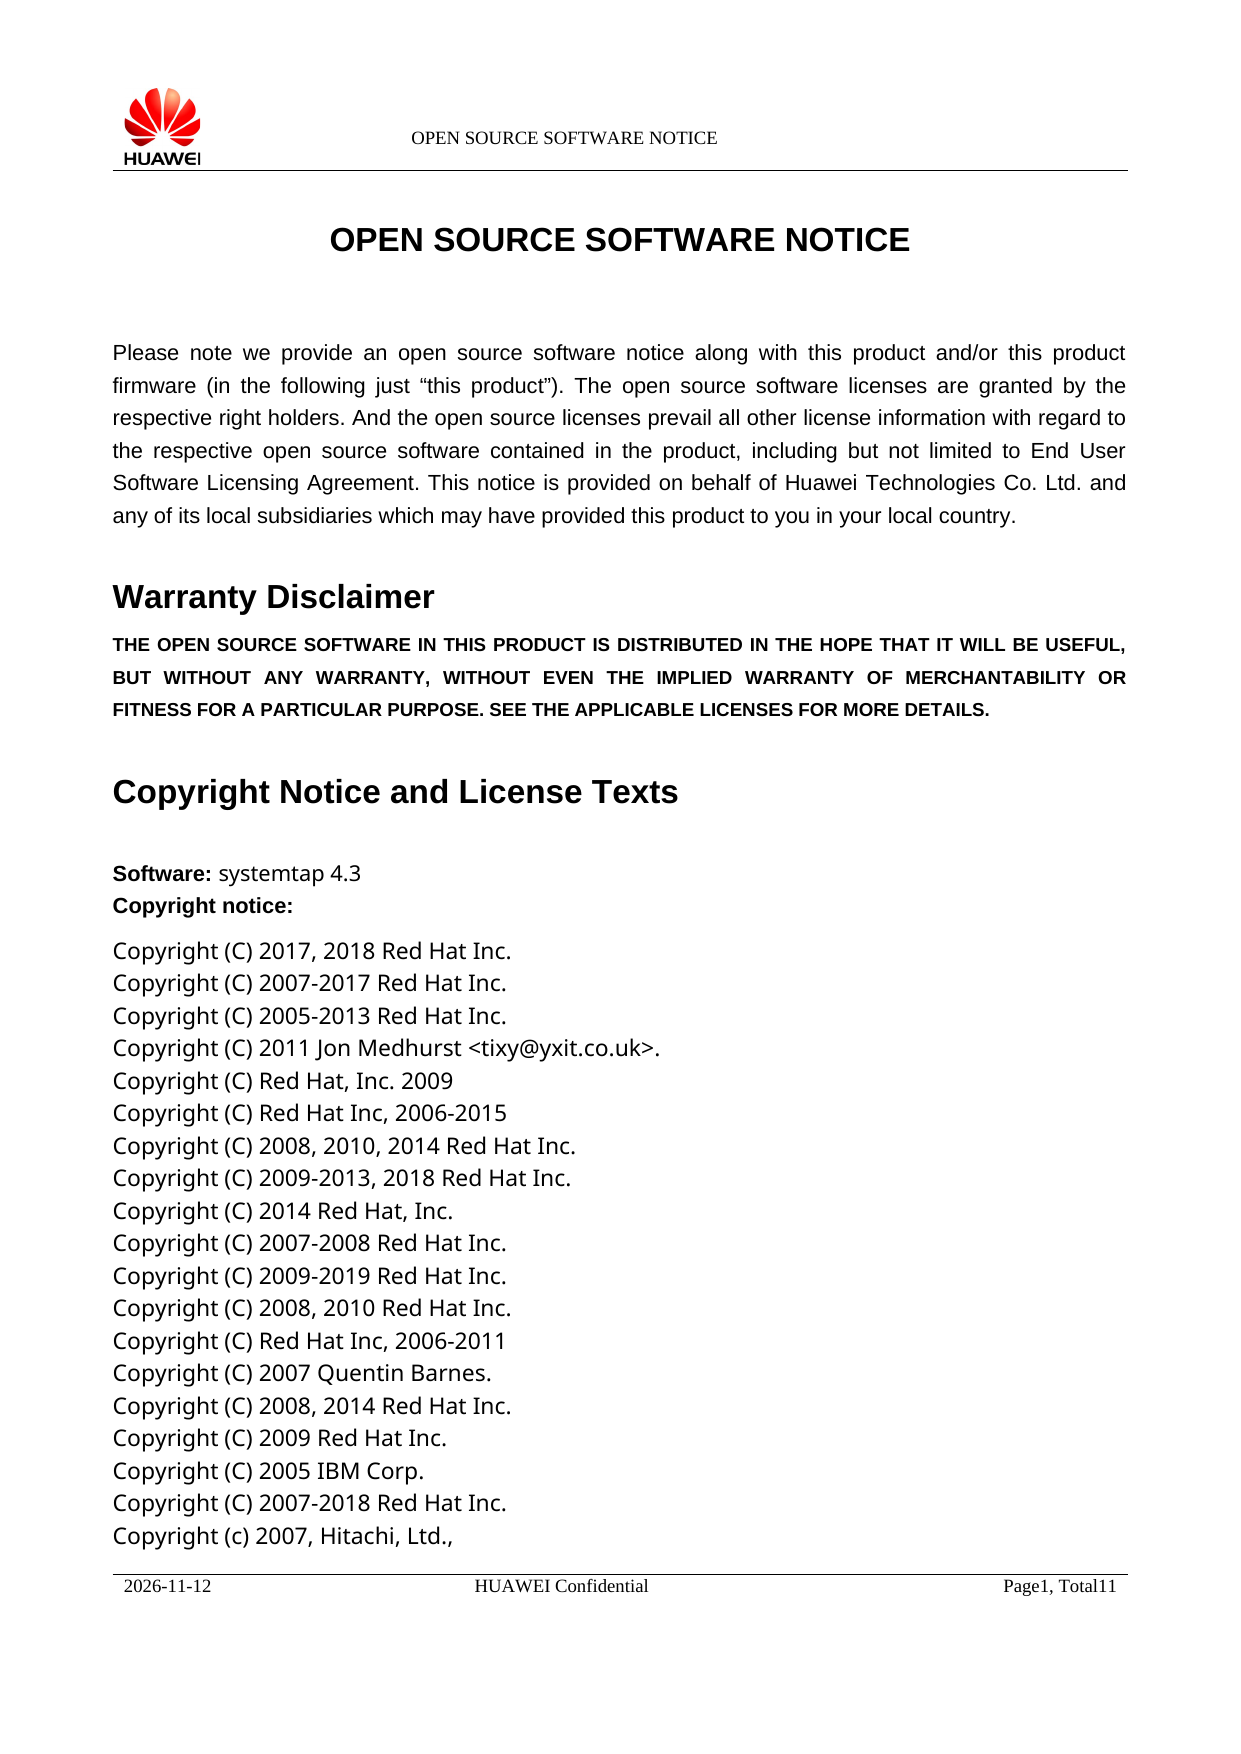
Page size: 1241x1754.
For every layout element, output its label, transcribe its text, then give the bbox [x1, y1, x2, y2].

text Copyright notice: [112, 889, 1128, 921]
text OPEN SOURCE SOFTWARE NOTICE [112, 206, 1128, 271]
title Software: systemtap 4.3 [112, 856, 1128, 889]
text Please note we provide an open source software notice along with this product and/or this product firmware (in the following just “this product”). The open source software licenses are granted by the respective right holders. And the open source licenses prevail all other license information with regard to the respective open source software contained in the product, including but not limited to End User Software Licensing Agreement. This notice is provided on behalf of Huawei Technologies Co. Ltd. and any of its local subsidiaries which may have provided this product to you in your local country. [112, 336, 1128, 531]
text Warranty Disclaimer [112, 564, 1128, 629]
picture [124, 88, 201, 165]
text Copyright Notice and License Texts [112, 759, 1128, 824]
text The open source software in this product is distributed in the hope that it will be useful, but WITHOUT ANY WARRANTY, without even the implied warranty of MERCHANTABILITY or FITNESS FOR A PARTICULAR PURPOSE. See the applicable licenses for more details. [112, 629, 1128, 726]
